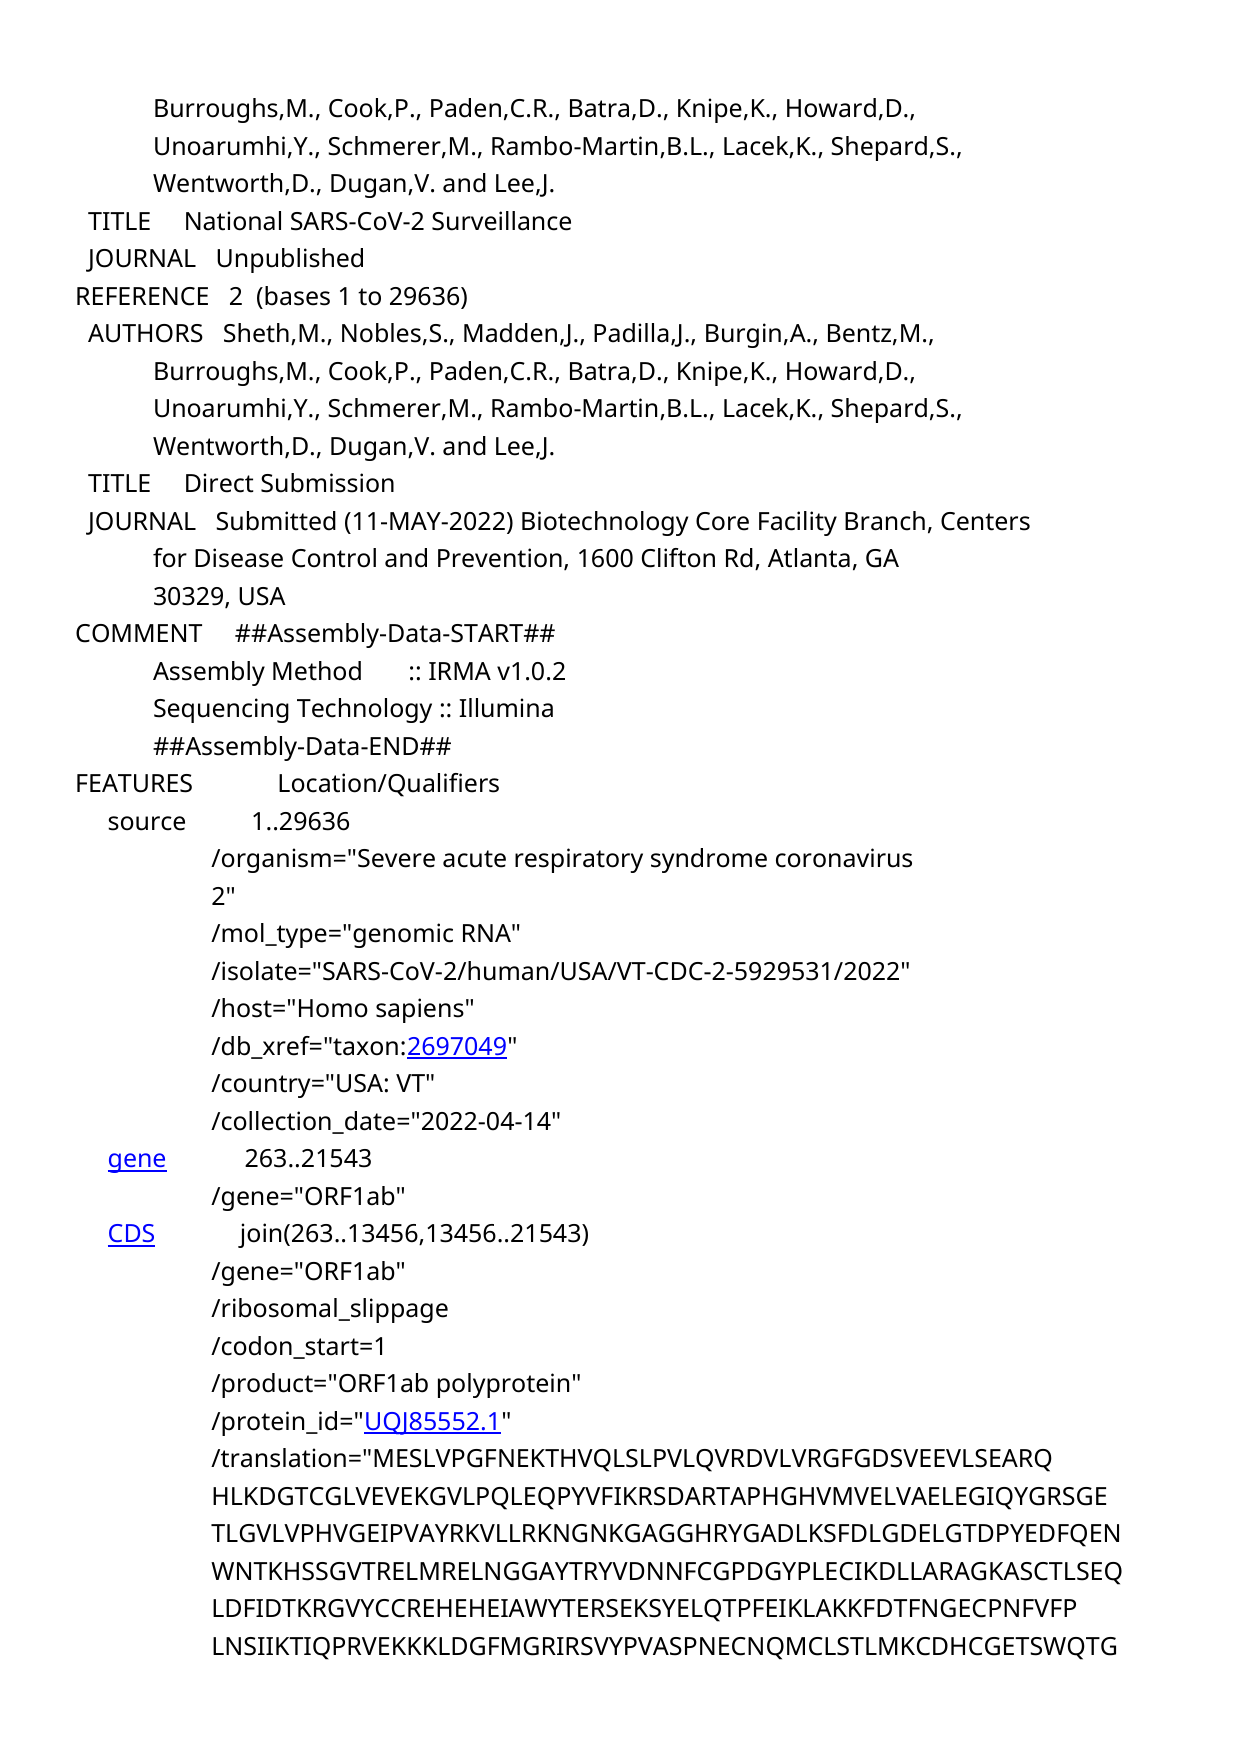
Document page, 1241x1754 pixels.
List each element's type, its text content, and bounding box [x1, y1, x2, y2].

text JOURNAL Submitted (11-MAY-2022) Biotechnology Core Facility Branch, Centers [75, 502, 1165, 539]
text Unoarumhi,Y., Schmerer,M., Rambo-Martin,B.L., Lacek,K., Shepard,S., [75, 127, 1165, 164]
text WNTKHSSGVTRELMRELNGGAYTRYVDNNFCGPDGYPLECIKDLLARAGKASCTLSEQ [75, 1552, 1165, 1589]
text /translation="MESLVPGFNEKTHVQLSLPVLQVRDVLVRGFGDSVEEVLSEARQ [75, 1439, 1165, 1477]
text /country="USA: VT" [75, 1064, 1165, 1102]
text CDS join(263..13456,13456..21543) [75, 1214, 1165, 1252]
text ##Assembly-Data-END## [75, 727, 1165, 764]
text /mol_type="genomic RNA" [75, 914, 1165, 952]
text TITLE National SARS-CoV-2 Surveillance [75, 202, 1165, 239]
text 2" [75, 877, 1165, 914]
text COMMENT ##Assembly-Data-START## [75, 614, 1165, 652]
text /product="ORF1ab polyprotein" [75, 1364, 1165, 1402]
text /host="Homo sapiens" [75, 989, 1165, 1027]
text for Disease Control and Prevention, 1600 Clifton Rd, Atlanta, GA [75, 539, 1165, 577]
text Sequencing Technology :: Illumina [75, 689, 1165, 727]
text JOURNAL Unpublished [75, 239, 1165, 277]
text Wentworth,D., Dugan,V. and Lee,J. [75, 427, 1165, 464]
text /gene="ORF1ab" [75, 1177, 1165, 1214]
text /codon_start=1 [75, 1327, 1165, 1364]
text AUTHORS Sheth,M., Nobles,S., Madden,J., Padilla,J., Burgin,A., Bentz,M., [75, 314, 1165, 352]
text source 1..29636 [75, 802, 1165, 839]
text /protein_id="UQJ85552.1" [75, 1402, 1165, 1439]
text gene 263..21543 [75, 1139, 1165, 1177]
text /isolate="SARS-CoV-2/human/USA/VT-CDC-2-5929531/2022" [75, 952, 1165, 989]
text /organism="Severe acute respiratory syndrome coronavirus [75, 839, 1165, 877]
text /gene="ORF1ab" [75, 1252, 1165, 1289]
text Unoarumhi,Y., Schmerer,M., Rambo-Martin,B.L., Lacek,K., Shepard,S., [75, 389, 1165, 427]
text REFERENCE 2 (bases 1 to 29636) [75, 277, 1165, 314]
text /db_xref="taxon:2697049" [75, 1027, 1165, 1064]
text TLGVLVPHVGEIPVAYRKVLLRKNGNKGAGGHRYGADLKSFDLGDELGTDPYEDFQEN [75, 1514, 1165, 1552]
text Wentworth,D., Dugan,V. and Lee,J. [75, 164, 1165, 202]
text 30329, USA [75, 577, 1165, 614]
text LNSIIKTIQPRVEKKKLDGFMGRIRSVYPVASPNECNQMCLSTLMKCDHCGETSWQTG [75, 1627, 1165, 1664]
text Burroughs,M., Cook,P., Paden,C.R., Batra,D., Knipe,K., Howard,D., [75, 352, 1165, 389]
text LDFIDTKRGVYCCREHEHEIAWYTERSEKSYELQTPFEIKLAKKFDTFNGECPNFVFP [75, 1589, 1165, 1627]
text HLKDGTCGLVEVEKGVLPQLEQPYVFIKRSDARTAPHGHVMVELVAELEGIQYGRSGE [75, 1477, 1165, 1514]
text FEATURES Location/Qualifiers [75, 764, 1165, 802]
text /collection_date="2022-04-14" [75, 1102, 1165, 1139]
text TITLE Direct Submission [75, 464, 1165, 502]
text Burroughs,M., Cook,P., Paden,C.R., Batra,D., Knipe,K., Howard,D., [75, 89, 1165, 127]
text /ribosomal_slippage [75, 1289, 1165, 1327]
text Assembly Method :: IRMA v1.0.2 [75, 652, 1165, 689]
